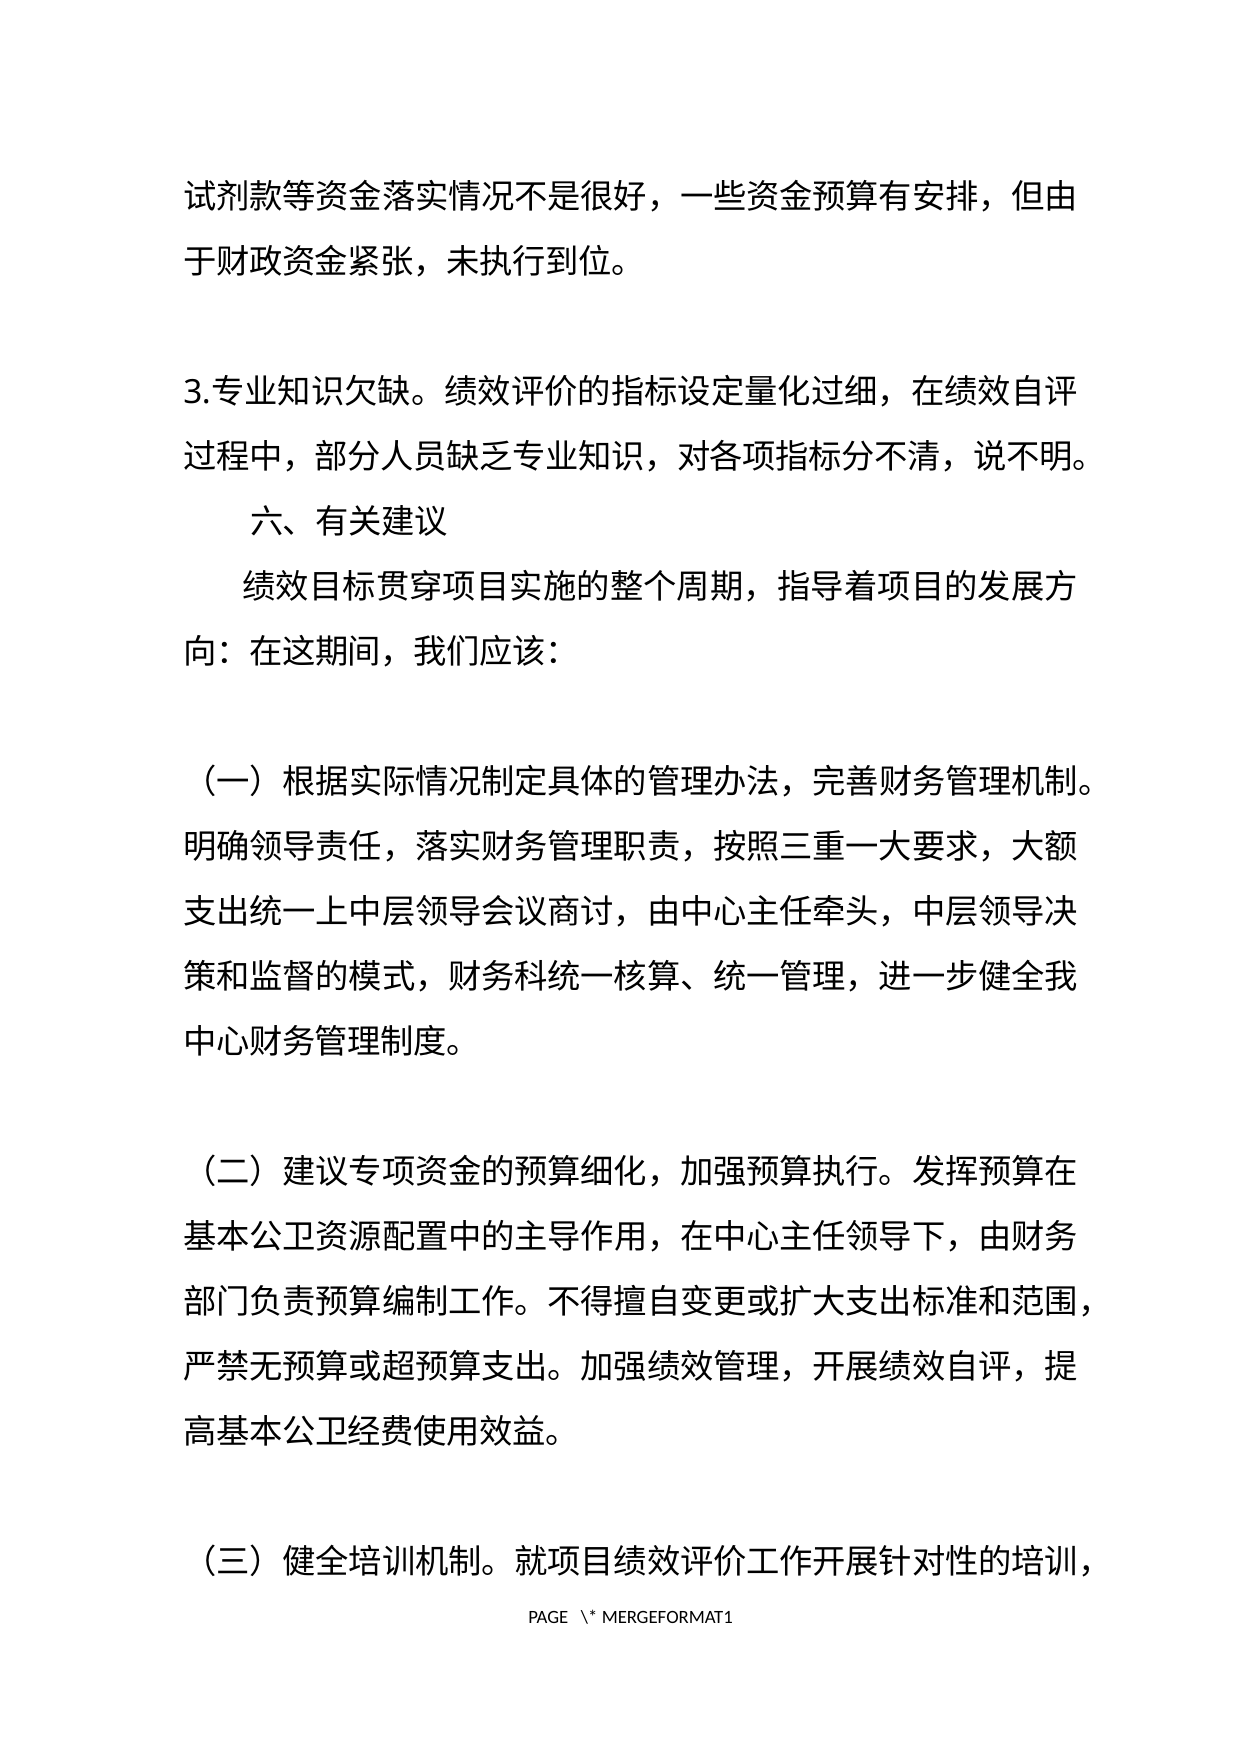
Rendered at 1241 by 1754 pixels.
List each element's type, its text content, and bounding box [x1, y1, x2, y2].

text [183, 552, 1078, 1592]
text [183, 162, 1078, 487]
text 六、有关建议 [183, 487, 1078, 552]
